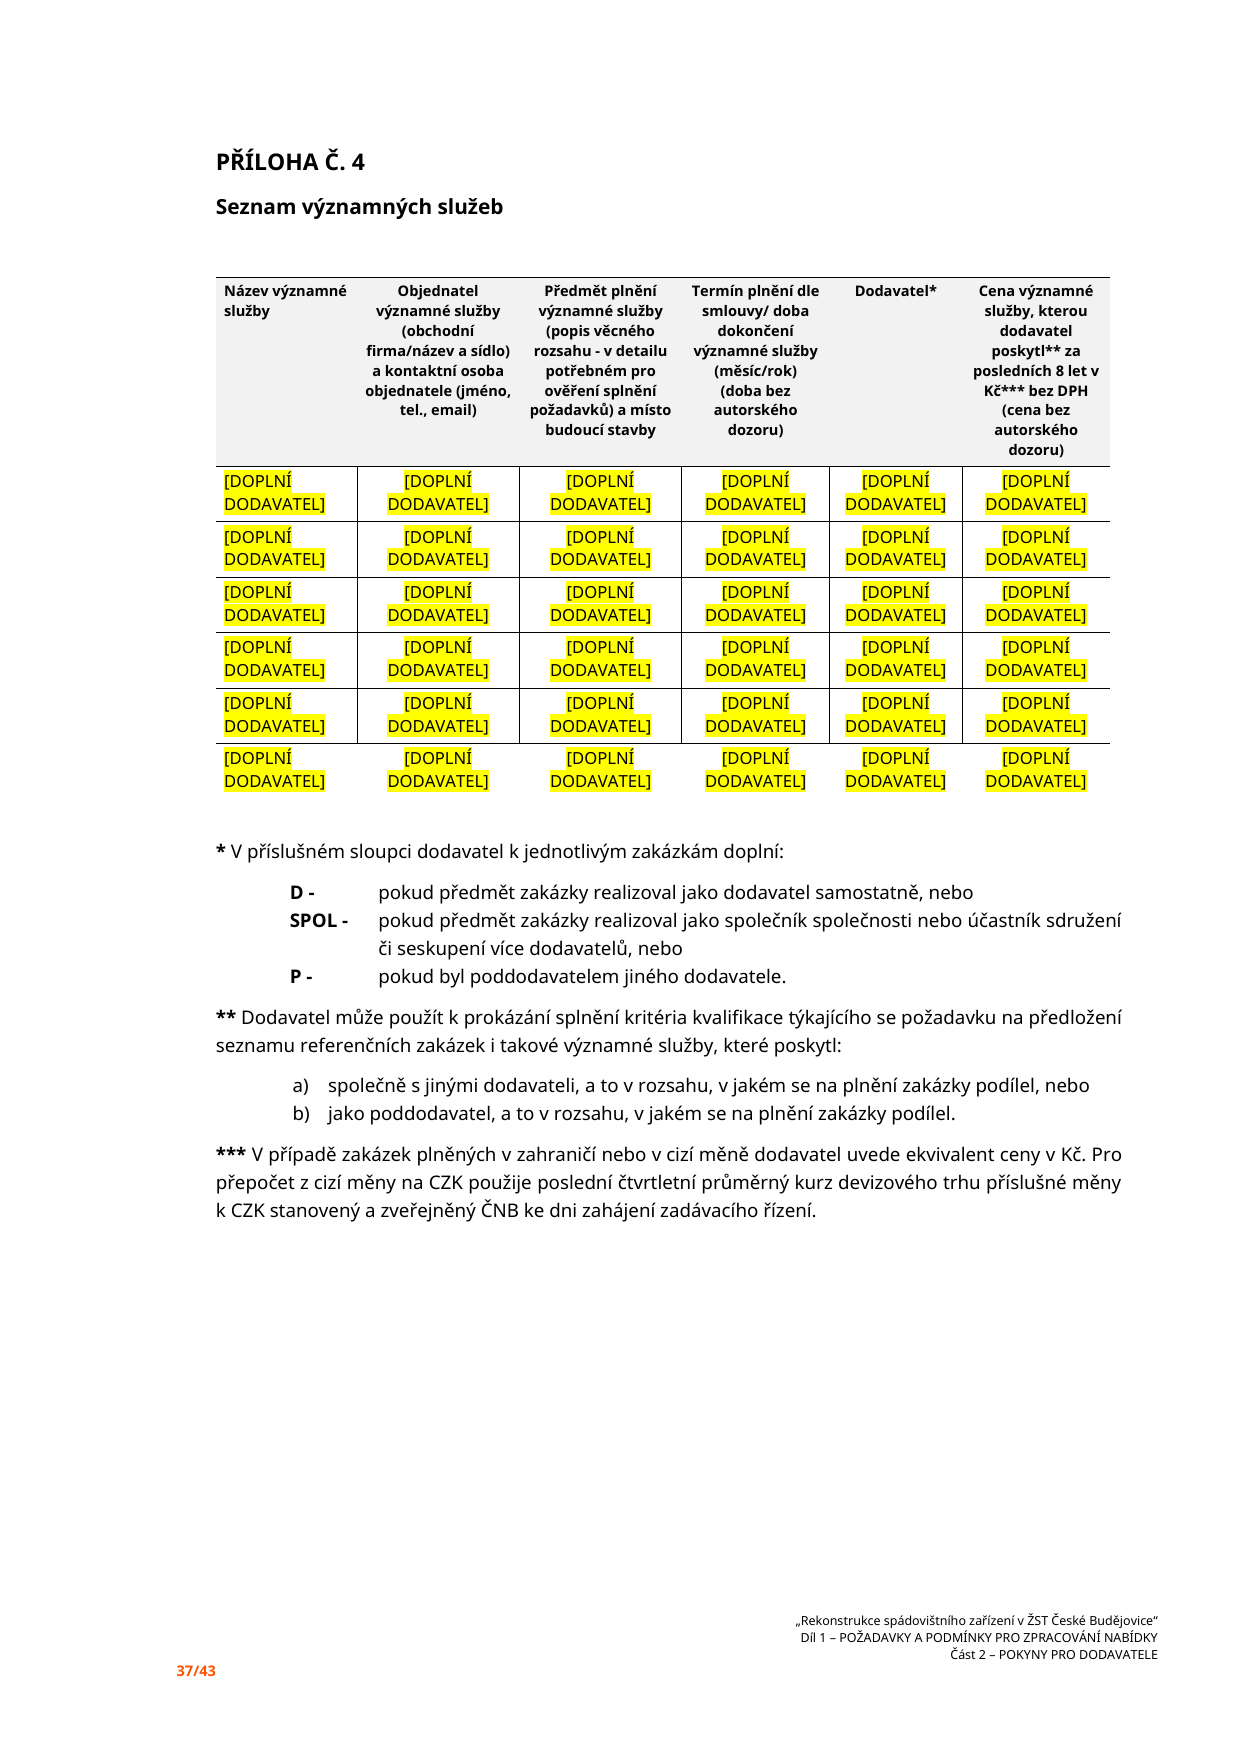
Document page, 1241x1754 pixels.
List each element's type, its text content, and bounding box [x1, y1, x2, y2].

text ** Dodavatel může použít k prokázání splnění kritéria kvalifikace týkajícího se požadavku na předložení seznamu referenčních zakázek i takové významné služby, které poskytl: [216, 1004, 1122, 1057]
table_header Dodavatel* [829, 278, 962, 466]
table_header Cena významné služby, kterou dodavatel poskytl** za posledních 8 let v Kč*** bez DPH (cena bez autorského dozoru) [962, 278, 1110, 466]
text Příloha č. 4 [216, 146, 1122, 177]
text *** V případě zakázek plněných v zahraničí nebo v cizí měně dodavatel uvede ekvivalent ceny v Kč. Pro přepočet z cizí měny na CZK použije poslední čtvrtletní průměrný kurz devizového trhu příslušné měny k CZK stanovený a zveřejněný ČNB ke dni zahájení zadávacího řízení. [216, 1141, 1122, 1223]
table_header Název významné služby [216, 278, 357, 466]
table_cell [DOPLNÍ DODAVATEL] [682, 689, 829, 743]
text * V příslušném sloupci dodavatel k jednotlivým zakázkám doplní: [216, 839, 1122, 864]
table_cell [DOPLNÍ DODAVATEL] [357, 744, 519, 798]
table_cell [DOPLNÍ DODAVATEL] [963, 689, 1110, 743]
table_cell [DOPLNÍ DODAVATEL] [830, 633, 962, 687]
table_cell [DOPLNÍ DODAVATEL] [830, 522, 962, 577]
table_cell [DOPLNÍ DODAVATEL] [682, 744, 829, 798]
table_cell [DOPLNÍ DODAVATEL] [520, 467, 681, 521]
table_cell [DOPLNÍ DODAVATEL] [216, 633, 357, 687]
table_cell [DOPLNÍ DODAVATEL] [962, 744, 1110, 798]
table_cell [DOPLNÍ DODAVATEL] [216, 689, 357, 743]
table_cell [DOPLNÍ DODAVATEL] [963, 522, 1110, 577]
table_cell [DOPLNÍ DODAVATEL] [216, 578, 357, 632]
table_header Objednatel významné služby (obchodní firma/název a sídlo) a kontaktní osoba objednatele (jméno, tel., email) [357, 278, 519, 466]
text P - pokud byl poddodavatelem jiného dodavatele. [289, 963, 1122, 989]
table_cell [DOPLNÍ DODAVATEL] [216, 522, 357, 577]
table_cell [DOPLNÍ DODAVATEL] [358, 467, 519, 521]
text D - pokud předmět zakázky realizoval jako dodavatel samostatně, nebo [289, 879, 1122, 905]
table_cell [DOPLNÍ DODAVATEL] [830, 578, 962, 632]
text jako poddodavatel, a to v rozsahu, v jakém se na plnění zakázky podílel. [292, 1101, 1122, 1126]
table_cell [DOPLNÍ DODAVATEL] [963, 467, 1110, 521]
table_cell [DOPLNÍ DODAVATEL] [682, 522, 829, 577]
table_cell [DOPLNÍ DODAVATEL] [216, 744, 357, 798]
table_cell [DOPLNÍ DODAVATEL] [963, 633, 1110, 687]
table_cell [DOPLNÍ DODAVATEL] [358, 689, 519, 743]
table_cell [DOPLNÍ DODAVATEL] [830, 467, 962, 521]
table_cell [DOPLNÍ DODAVATEL] [520, 633, 681, 687]
table_cell [DOPLNÍ DODAVATEL] [682, 633, 829, 687]
table_cell [DOPLNÍ DODAVATEL] [358, 578, 519, 632]
table_cell [DOPLNÍ DODAVATEL] [830, 689, 962, 743]
text Seznam významných služeb [216, 192, 1122, 221]
list společně s jinými dodavateli, a to v rozsahu, v jakém se na plnění zakázky podílel, nebo [292, 1072, 1122, 1098]
table_header Předmět plnění významné služby (popis věcného rozsahu - v detailu potřebném pro ověření splnění požadavků) a místo budoucí stavby [519, 278, 682, 466]
table_cell [DOPLNÍ DODAVATEL] [520, 578, 681, 632]
table_cell [DOPLNÍ DODAVATEL] [520, 522, 681, 577]
table_cell [DOPLNÍ DODAVATEL] [520, 689, 681, 743]
table_header Termín plnění dle smlouvy/ doba dokončení významné služby (měsíc/rok) (doba bez autorského dozoru) [682, 278, 829, 466]
table_cell [DOPLNÍ DODAVATEL] [519, 744, 682, 798]
table_cell [DOPLNÍ DODAVATEL] [682, 578, 829, 632]
table_cell [DOPLNÍ DODAVATEL] [829, 744, 962, 798]
table_cell [DOPLNÍ DODAVATEL] [216, 467, 357, 521]
table_cell [DOPLNÍ DODAVATEL] [682, 467, 829, 521]
table_cell [DOPLNÍ DODAVATEL] [963, 578, 1110, 632]
table_cell [DOPLNÍ DODAVATEL] [358, 633, 519, 687]
table_cell [DOPLNÍ DODAVATEL] [358, 522, 519, 577]
text SPOL - pokud předmět zakázky realizoval jako společník společnosti nebo účastník sdružení či seskupení více dodavatelů, nebo [289, 907, 1122, 961]
